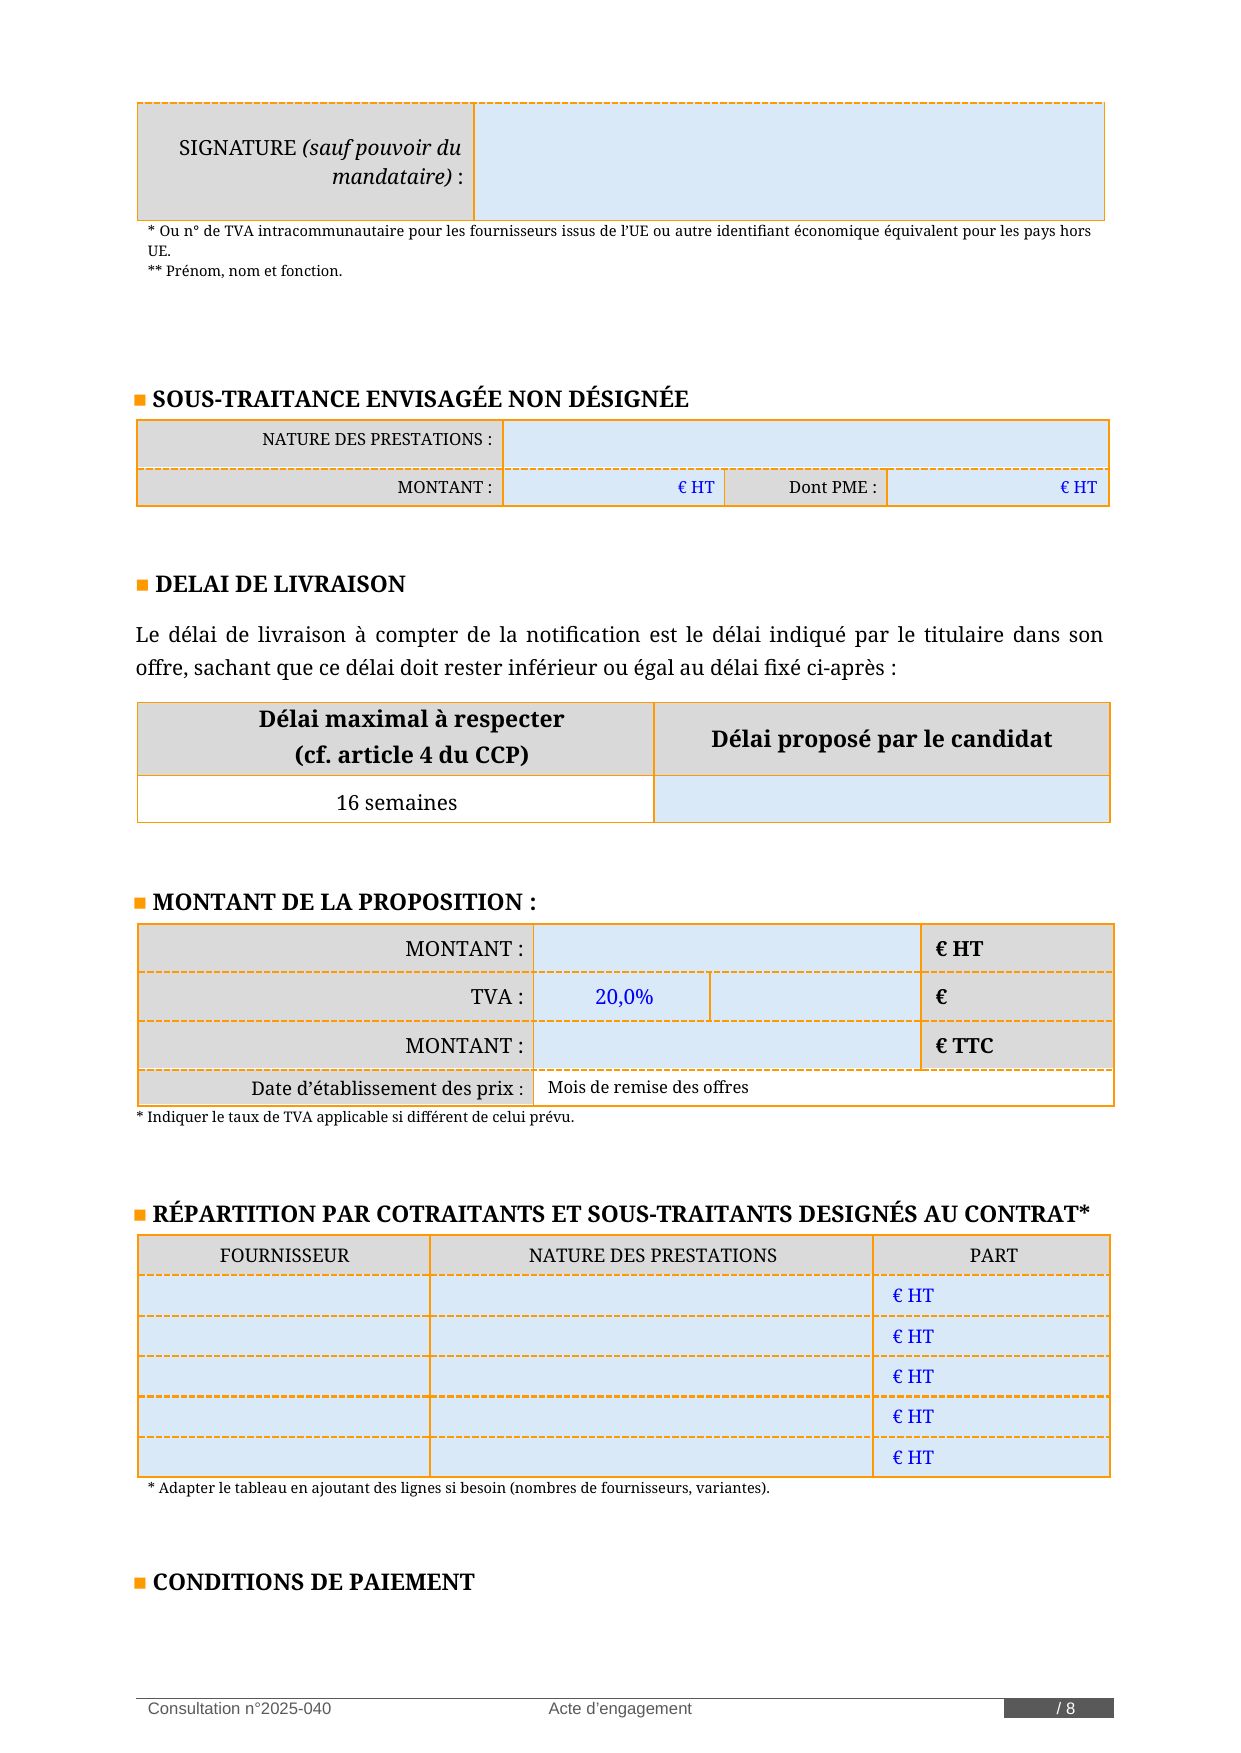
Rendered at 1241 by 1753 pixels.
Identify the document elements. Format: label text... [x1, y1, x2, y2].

table_cell € HT [874, 1395, 1109, 1436]
text ** Prénom, nom et fonction. [148, 261, 1093, 281]
table_cell [431, 1436, 872, 1476]
table_cell MONTANT : [138, 468, 502, 505]
table_cell Dont PME : [725, 468, 886, 505]
table_cell [431, 1315, 872, 1355]
table_header € HT [922, 925, 1113, 971]
text * Adapter le tableau en ajoutant des lignes si besoin (nombres de fournisseurs, variantes). [148, 1478, 1093, 1498]
table_header PART [874, 1236, 1109, 1274]
text ■ MONTANT DE LA PROPOSITION : [133, 883, 1093, 917]
table_header NATURE DES PRESTATIONS : [138, 421, 502, 467]
table_cell [431, 1274, 872, 1315]
table_cell [139, 1395, 429, 1436]
table_cell 16 semaines [138, 776, 653, 822]
table_cell € HT [874, 1274, 1109, 1315]
table_header MONTANT : [139, 925, 533, 971]
table_cell 20,0% [534, 971, 709, 1020]
text * Indiquer le taux de TVA applicable si différent de celui prévu. [136, 1107, 1093, 1126]
table_cell € HT [874, 1355, 1109, 1395]
table_cell € HT [874, 1436, 1109, 1476]
table_cell [711, 971, 920, 1020]
text ■ SOUS-TRAITANCE ENVISAGÉE NON DÉSIGNÉE [133, 383, 1093, 414]
table_cell € HT [888, 468, 1108, 505]
table_cell Date d’établissement des prix : [139, 1069, 533, 1104]
table_cell [139, 1315, 429, 1355]
table_cell [534, 1020, 920, 1068]
table_cell € [922, 971, 1113, 1020]
table_header [504, 421, 1108, 467]
table_header NATURE DES PRESTATIONS [431, 1236, 872, 1274]
text * Ou n° de TVA intracommunautaire pour les fournisseurs issus de l’UE ou autre identifiant économique équivalent pour les pays hors UE. [148, 221, 1093, 261]
table_cell [139, 1436, 429, 1476]
table_cell [139, 1355, 429, 1395]
table_cell Mois de remise des offres [534, 1069, 1113, 1104]
table_header FOURNISSEUR [139, 1236, 429, 1274]
table_cell MONTANT : [139, 1020, 533, 1068]
table_cell [139, 1274, 429, 1315]
table_cell € TTC [922, 1020, 1113, 1068]
table_cell TVA : [139, 971, 533, 1020]
table_cell SIGNATURE (sauf pouvoir du mandataire) : [138, 102, 473, 220]
text Le délai de livraison à compter de la notification est le délai indiqué par le titulaire dans son offre, sachant que ce délai doit rester inférieur ou égal au délai fixé ci-après : [135, 620, 1105, 681]
table_cell € HT [504, 468, 724, 505]
table_header [534, 925, 920, 971]
text ■ CONDITIONS DE PAIEMENT [133, 1566, 1093, 1597]
table_cell € HT [874, 1315, 1109, 1355]
text ■ DELAI DE LIVRAISON [135, 568, 1105, 599]
table_cell [431, 1355, 872, 1395]
table_cell [655, 776, 1109, 822]
table_header Délai maximal à respecter (cf. article 4 du CCP) [138, 703, 653, 775]
table_header Délai proposé par le candidat [655, 703, 1109, 775]
text ■ RÉPARTITION PAR COTRAITANTS ET SOUS-TRAITANTS DESIGNÉS AU CONTRAT* [133, 1198, 1093, 1229]
table_cell [475, 102, 1104, 220]
table_cell [431, 1395, 872, 1436]
